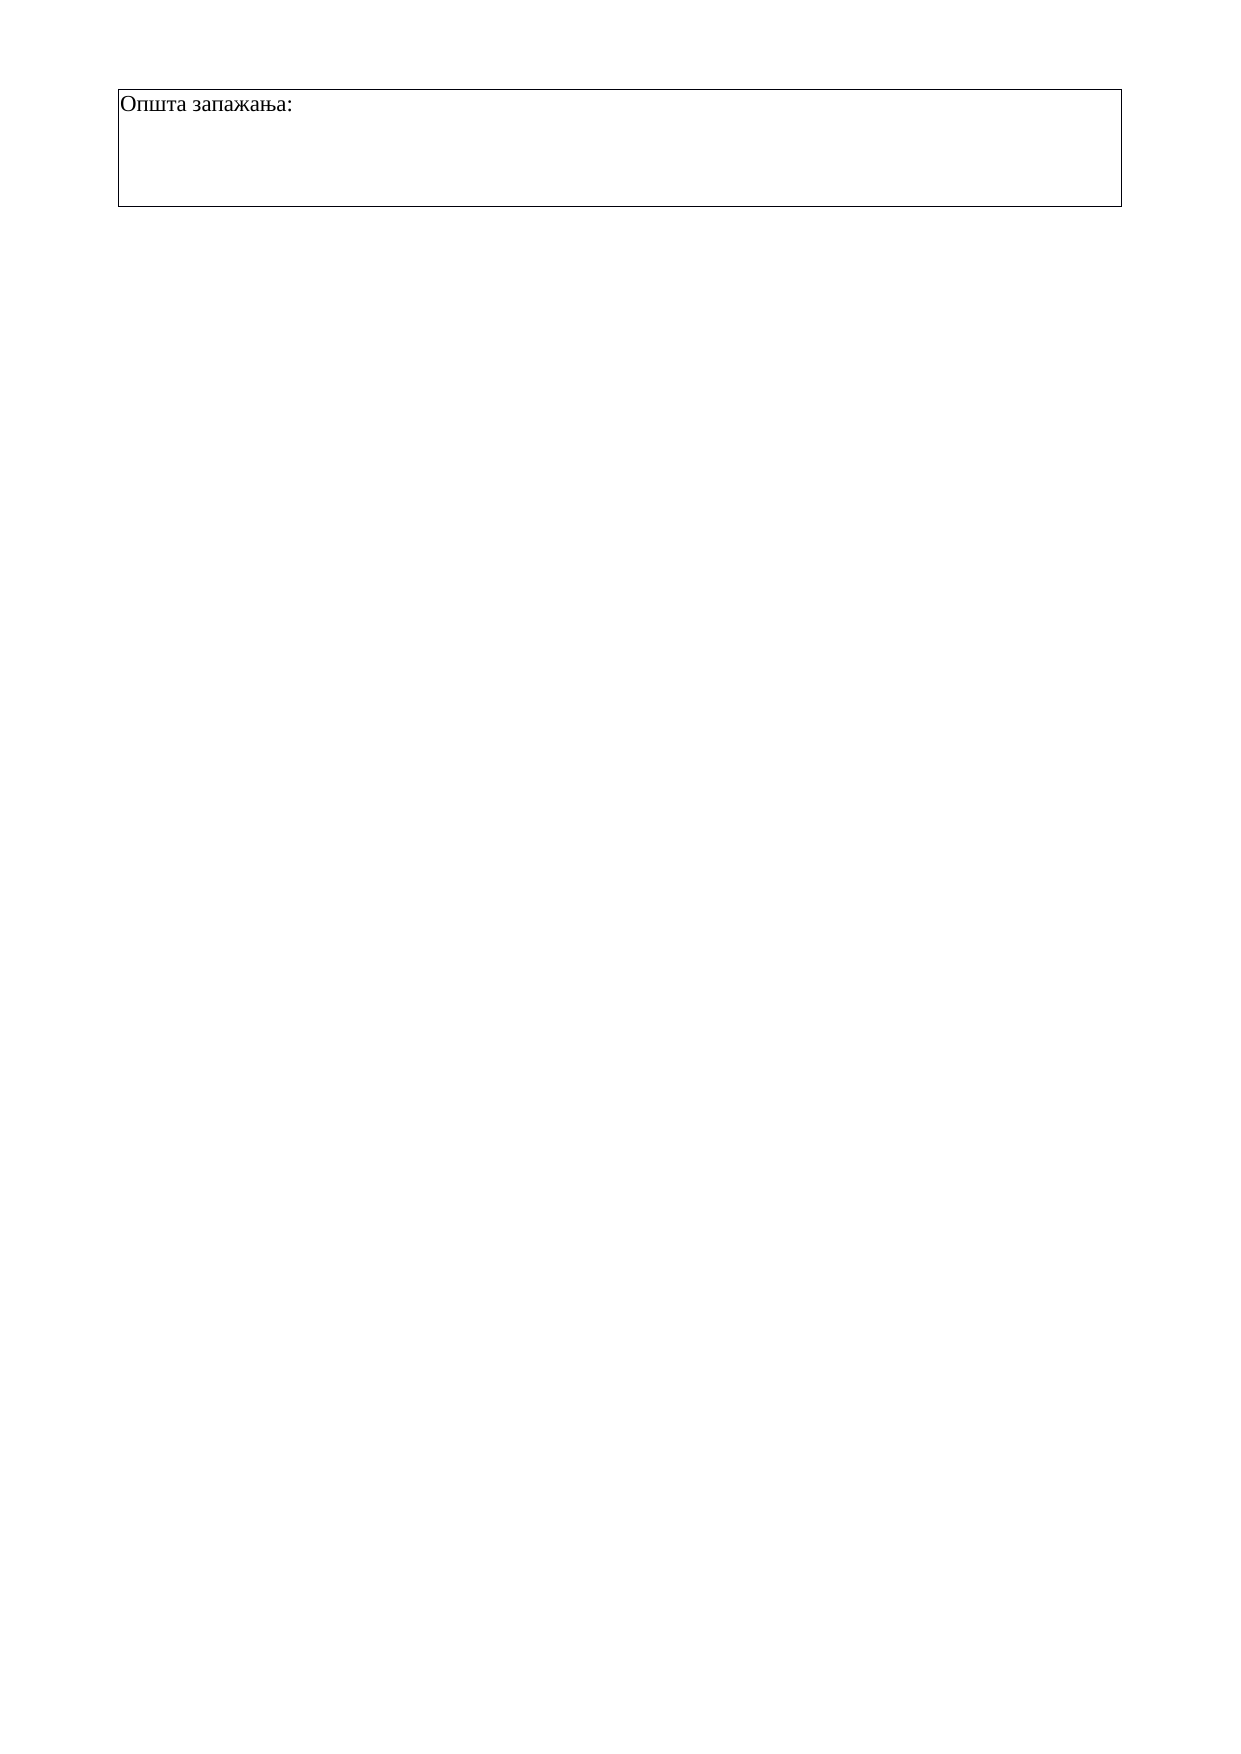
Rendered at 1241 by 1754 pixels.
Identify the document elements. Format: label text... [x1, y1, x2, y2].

table_cell Општа запажања: [119, 90, 1121, 206]
